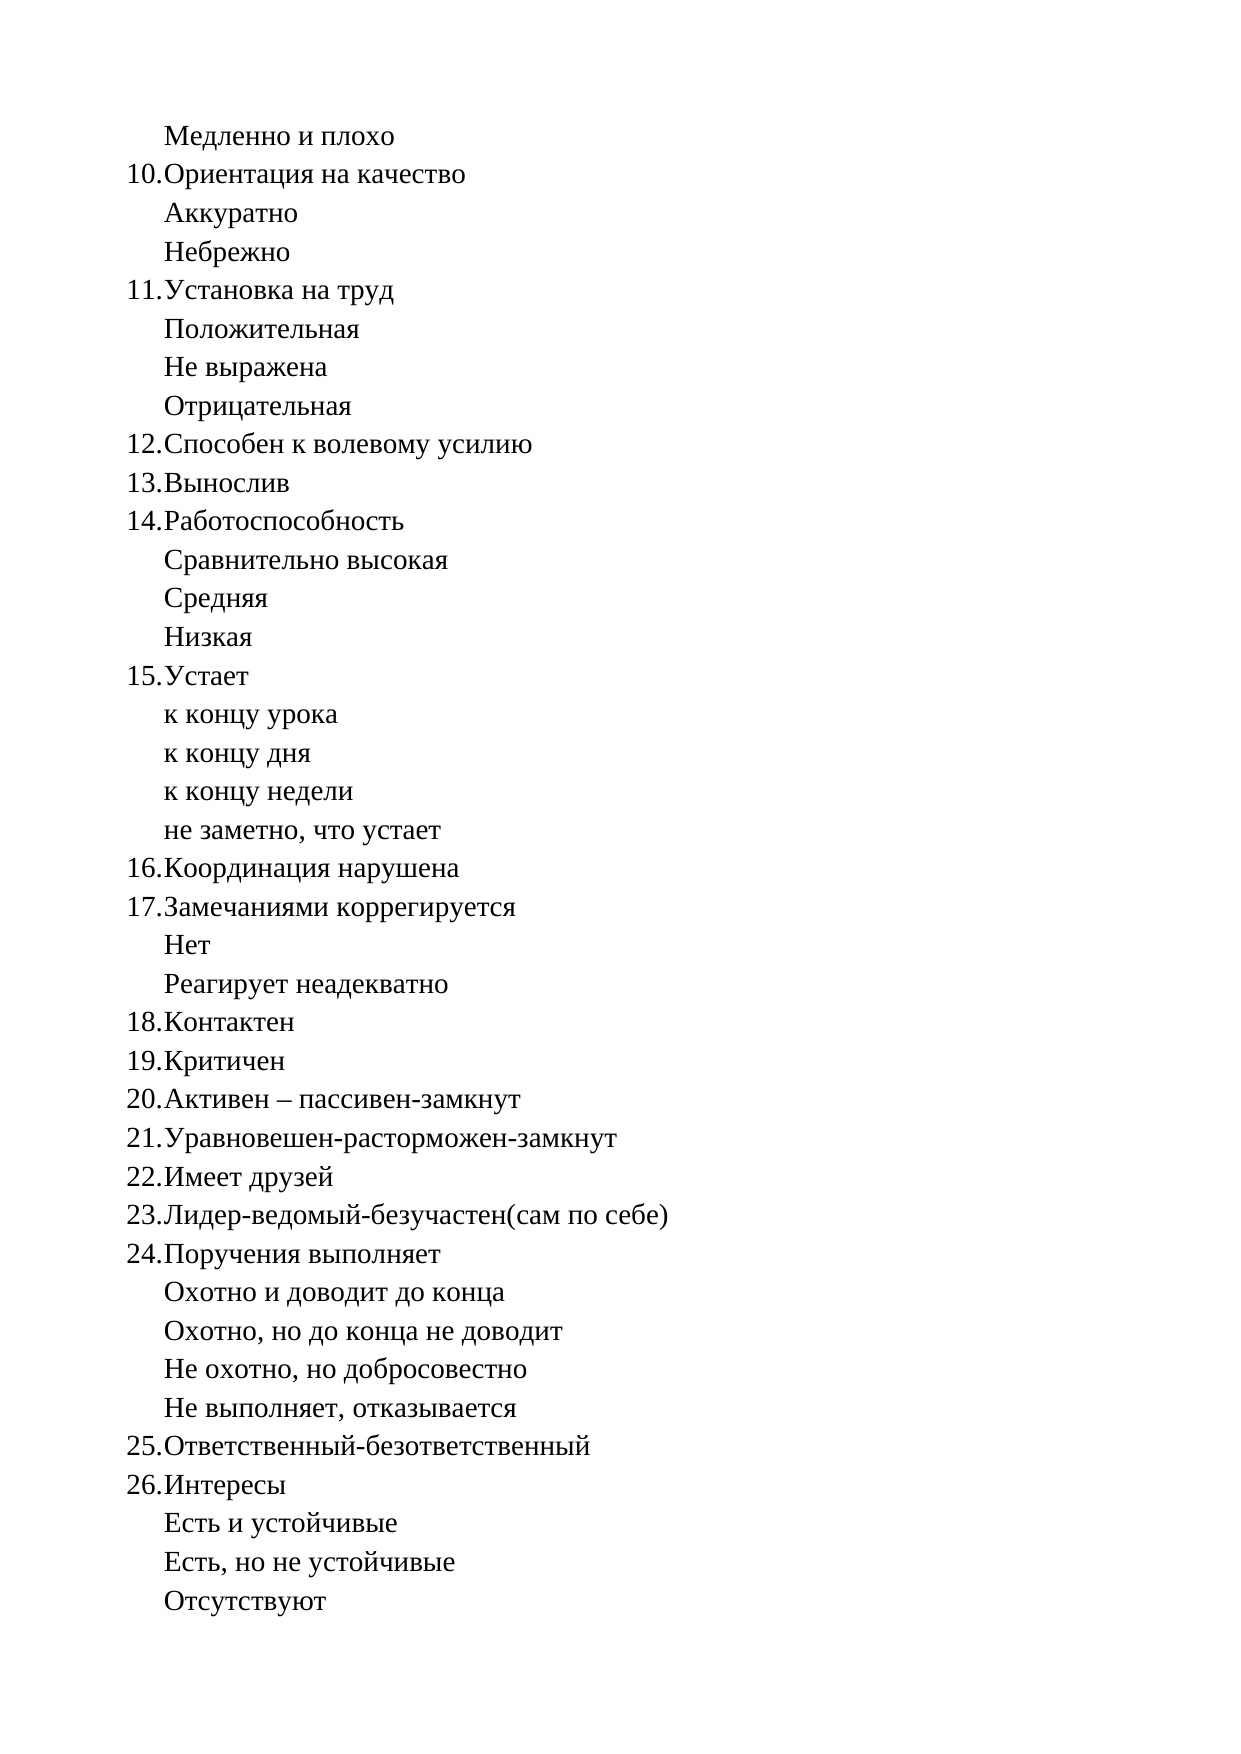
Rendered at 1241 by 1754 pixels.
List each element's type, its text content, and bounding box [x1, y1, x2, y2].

list не заметно, что устает [164, 812, 1152, 845]
list Реагирует неадекватно [164, 966, 1152, 999]
list Охотно и доводит до конца [164, 1274, 1152, 1308]
list Нет [164, 927, 1152, 961]
list Отсутствуют [164, 1583, 1152, 1616]
list к концу урока [164, 696, 1152, 730]
list Работоспособность [126, 503, 1152, 537]
list Поручения выполняет [126, 1236, 1152, 1269]
list Имеет друзей [126, 1159, 1152, 1192]
list Ориентация на качество [126, 157, 1152, 190]
list Лидер-ведомый-безучастен(сам по себе) [126, 1197, 1152, 1231]
list Не охотно, но добросовестно [164, 1351, 1152, 1385]
list Установка на труд [126, 272, 1152, 306]
list Положительная [164, 311, 1152, 344]
list Способен к волевому усилию [126, 426, 1152, 460]
list Отрицательная [164, 388, 1152, 421]
list Уравновешен-расторможен-замкнут [126, 1120, 1152, 1154]
list Сравнительно высокая [164, 542, 1152, 576]
list Координация нарушена [126, 850, 1152, 884]
list Ответственный-безответственный [126, 1428, 1152, 1462]
list Медленно и плохо [164, 118, 1152, 152]
list Есть и устойчивые [164, 1506, 1152, 1539]
list Активен – пассивен-замкнут [126, 1082, 1152, 1115]
list Аккуратно [164, 195, 1152, 229]
list Вынослив [126, 465, 1152, 498]
list Низкая [164, 619, 1152, 653]
list Замечаниями коррегируется [126, 889, 1152, 922]
list Контактен [126, 1004, 1152, 1038]
list Устает [126, 658, 1152, 691]
list Небрежно [164, 234, 1152, 267]
list Критичен [126, 1043, 1152, 1077]
list к концу дня [164, 735, 1152, 768]
list к концу недели [164, 773, 1152, 807]
list Не выполняет, отказывается [164, 1390, 1152, 1423]
list Есть, но не устойчивые [164, 1544, 1152, 1578]
list Охотно, но до конца не доводит [164, 1313, 1152, 1346]
list Интересы [126, 1467, 1152, 1501]
list Средняя [164, 581, 1152, 614]
list Не выражена [164, 349, 1152, 383]
